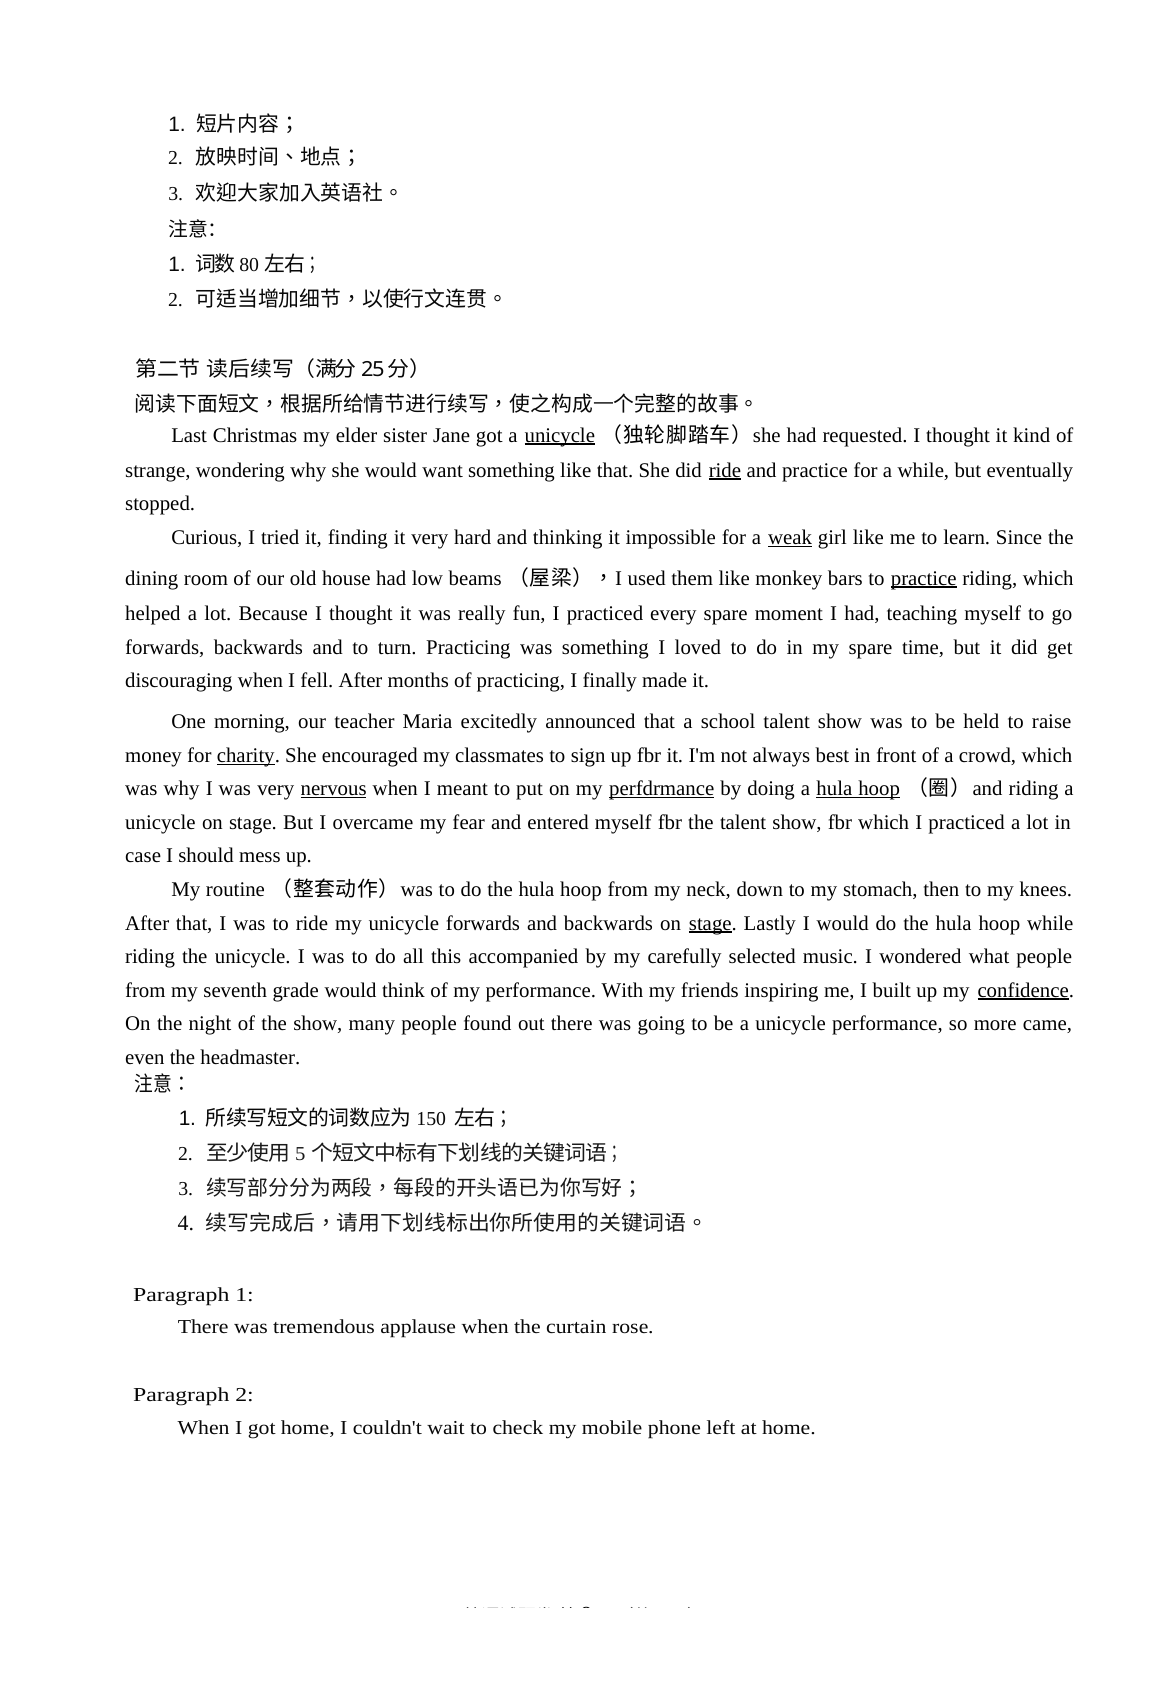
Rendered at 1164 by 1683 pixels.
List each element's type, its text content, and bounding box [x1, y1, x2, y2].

text Paragraph 2: [133, 1383, 1143, 1406]
text 第二节 读后续写（满分 2 5 分） [135, 354, 1143, 383]
text 注意： [134, 1071, 1143, 1097]
list 续写完成后，请用下划线标出你所使用的关键词语。 [177, 1208, 1143, 1237]
list 短片内容； [168, 110, 1143, 136]
text Last Christmas my elder sister Jane got a unicycle （独轮脚踏车）she had requested. I thought it kind of strange, wondering why she would want something like that. She did ride and practice for a while, but eventually stopped. [125, 418, 1074, 515]
list 至少使用 5 个短文中标有下划线的关键词语； [178, 1138, 1143, 1166]
list 可适当增加细节，以使行文连贯。 [168, 284, 1143, 312]
list 所续写短文的词数应为 150 左右； [178, 1103, 1143, 1131]
text When I got home, I couldn't wait to check my mobile phone left at home. [177, 1416, 1143, 1439]
text There was tremendous applause when the curtain rose. [178, 1315, 1143, 1338]
list 续写部分分为两段，每段的开头语已为你写好； [178, 1173, 1143, 1201]
text One morning, our teacher Maria excitedly announced that a school talent show was to be held to raise money for charity. She encouraged my classmates to sign up fbr it. I'm not always best in front of a crowd, which was why I was very nervous when I meant to put on my perfdrmance by doing a hula hoop （圈）and riding a unicycle on stage. But I overcame my fear and entered myself fbr the talent show, fbr which I practiced a lot in case I should mess up. [125, 702, 1074, 869]
text My routine （整套动作）was to do the hula hoop from my neck, down to my stomach, then to my knees. After that, I was to ride my unicycle forwards and backwards on stage. Lastly I would do the hula hoop while riding the unicycle. I was to do all this accompanied by my carefully selected music. I wondered what people from my seventh grade would think of my performance. With my friends inspiring me, I built up my confidence. On the night of the show, many people found out there was going to be a unicycle performance, so more came, even the headmaster. [125, 869, 1074, 1071]
list 欢迎大家加入英语社。 [168, 178, 1143, 206]
text Paragraph 1: [133, 1283, 1143, 1305]
text 阅读下面短文，根据所给情节进行续写，使之构成一个完整的故事。 [134, 389, 1143, 418]
list 词数 80 左右； [168, 249, 1143, 278]
list 放映时间、地点； [168, 142, 1143, 171]
text Curious, I tried it, finding it very hard and thinking it impossible for a weak girl like me to learn. Since the dining room of our old house had low beams （屋梁），I used them like monkey bars to practice riding, which helped a lot. Because I thought it was really fun, I practiced every spare moment I had, teaching myself to go forwards, backwards and to turn. Practicing was something I loved to do in my spare time, but it did get discouraging when I fell. After months of practicing, I finally made it. [125, 525, 1074, 692]
list 注意： [168, 213, 1143, 242]
